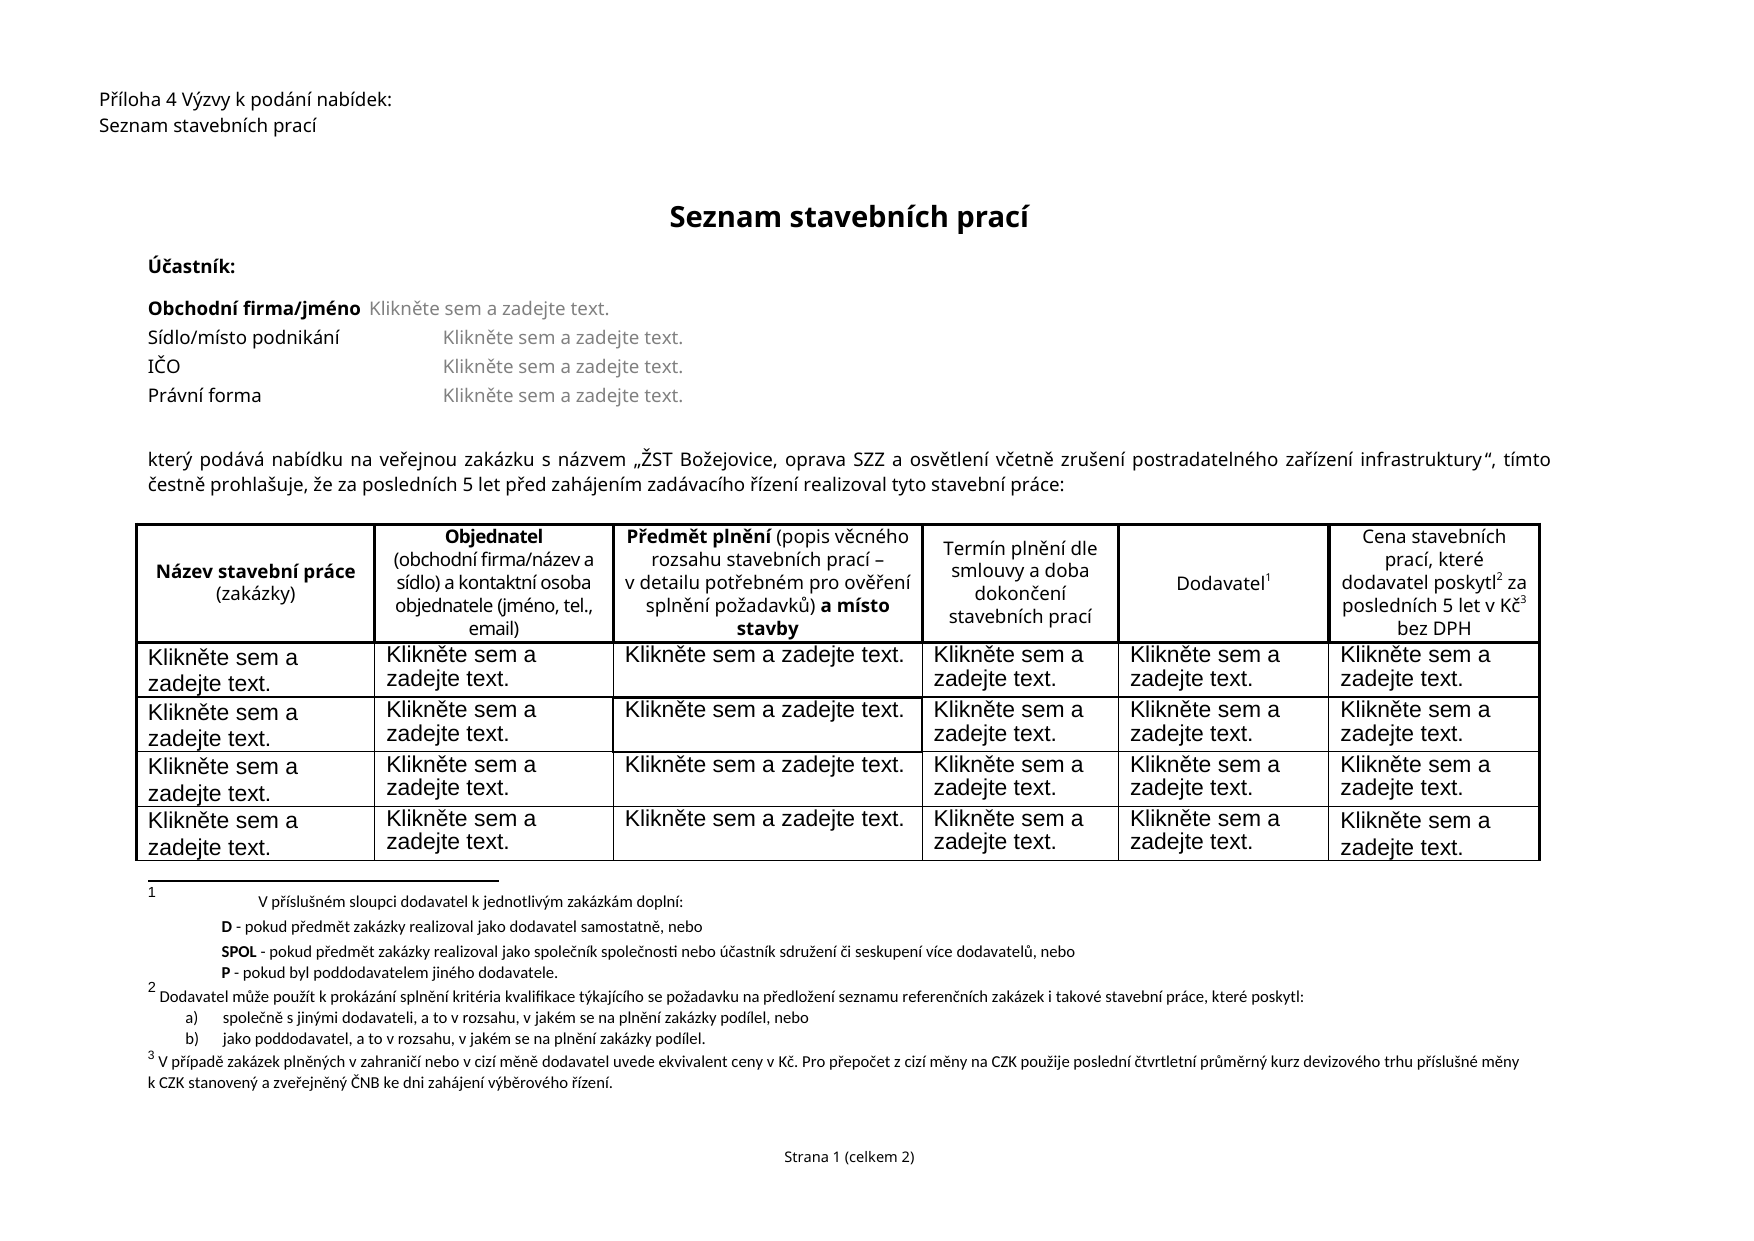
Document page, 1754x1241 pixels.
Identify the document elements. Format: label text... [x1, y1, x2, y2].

table_header Objednatel (obchodní firma/název a sídlo) a kontaktní osoba objednatele (jméno, tel., email) [376, 526, 612, 641]
text Sídlo/místo podnikání [148, 321, 1551, 350]
table_header Termín plnění dle smlouvy a doba dokončení stavebních prací [924, 526, 1117, 641]
text který podává nabídku na veřejnou zakázku s názvem „ŽST Božejovice, oprava SZZ a osvětlení včetně zrušení postradatelného zařízení infrastruktury“, tímto čestně prohlašuje, že za posledních 5 let před zahájením zadávacího řízení realizoval tyto stavební práce: [148, 446, 1551, 497]
title Seznam stavebních prací [148, 196, 1551, 236]
text Účastník: [148, 249, 1551, 279]
text Obchodní firma/jméno [148, 292, 1551, 321]
text IČO [148, 350, 1551, 379]
table_header Cena stavebních prací, které dodavatel poskytl za posledních 5 let v Kč bez DPH [1331, 526, 1538, 641]
table_header Dodavatel [1120, 526, 1327, 641]
text Právní forma [148, 379, 1551, 408]
table_header Předmět plnění (popis věcného rozsahu stavebních prací – v detailu potřebném pro ověření splnění požadavků) a místo stavby [615, 526, 921, 641]
table_header Název stavební práce (zakázky) [138, 526, 373, 641]
